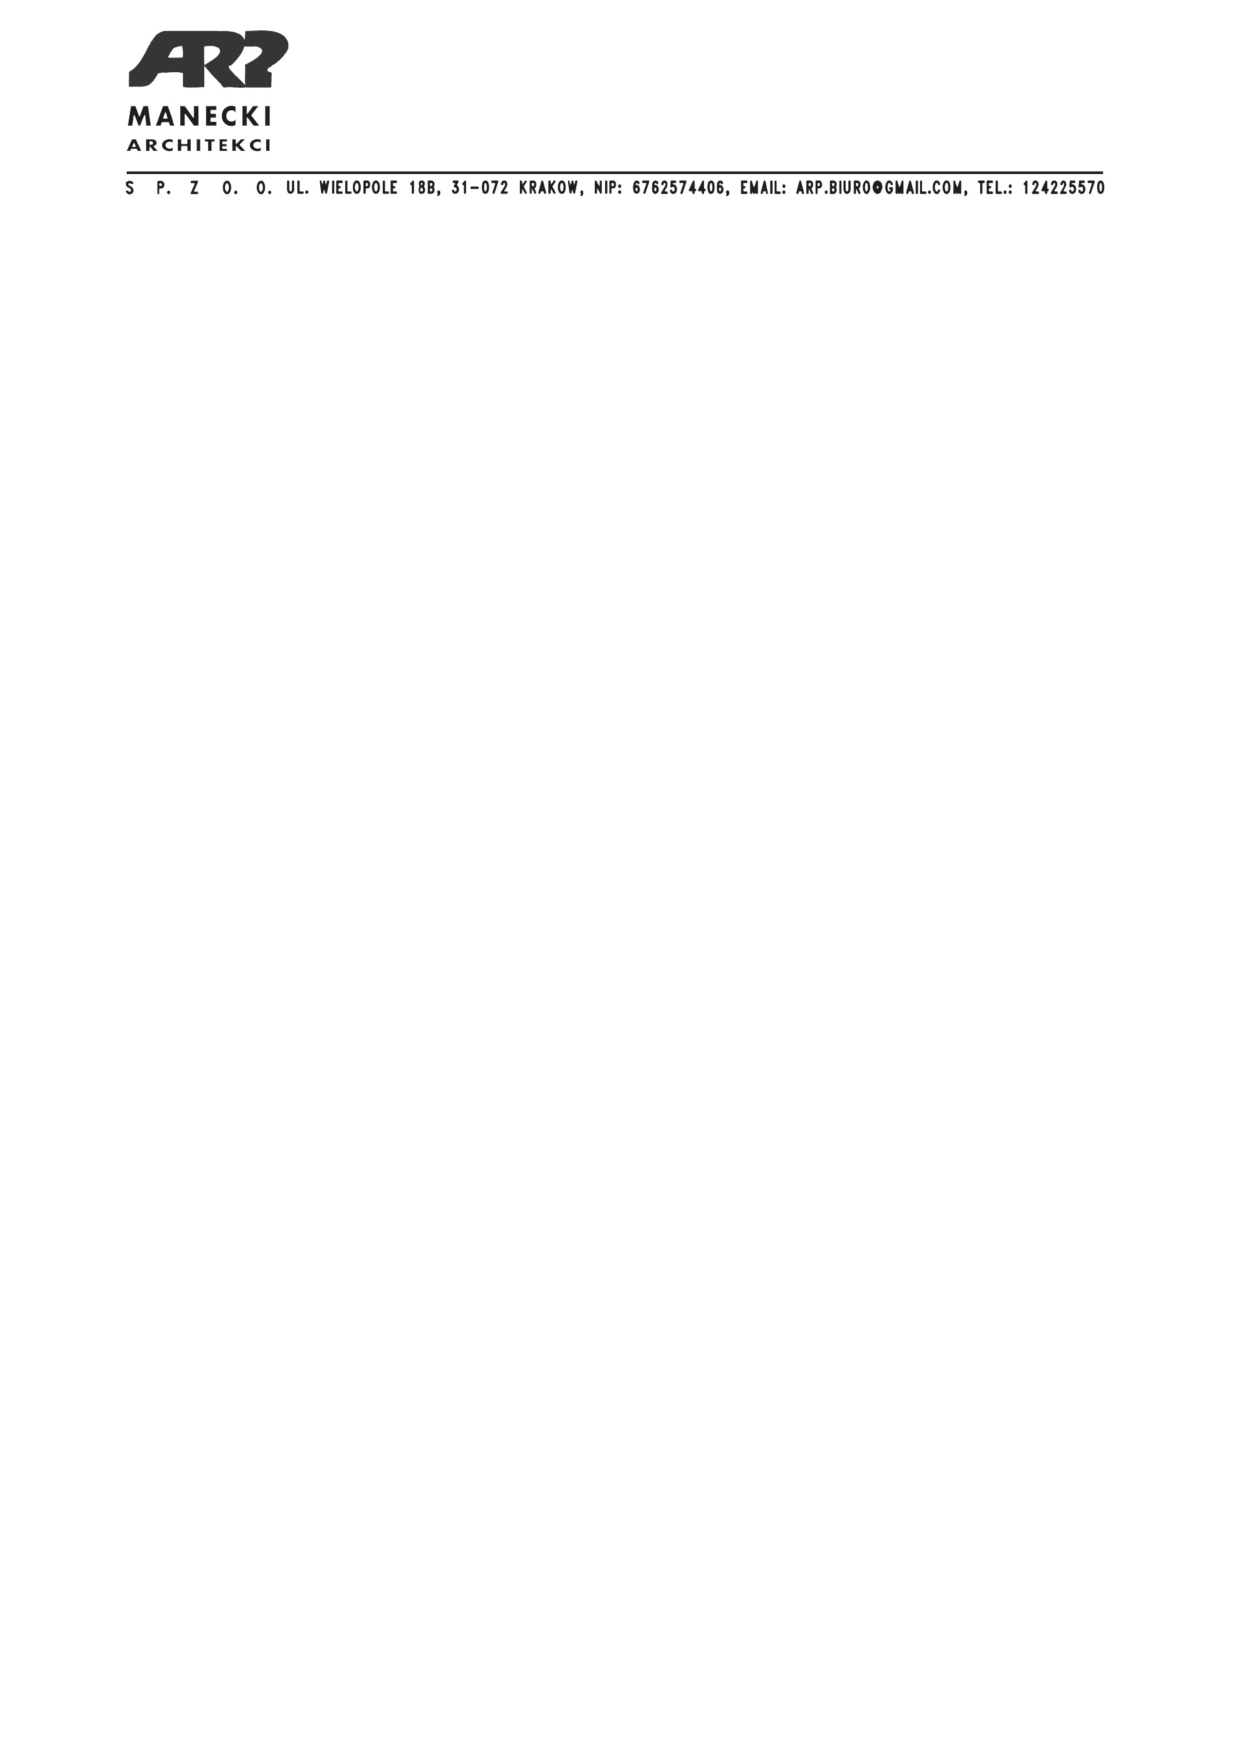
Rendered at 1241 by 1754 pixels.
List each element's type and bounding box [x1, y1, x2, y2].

table_header [118, 21, 1122, 207]
picture [123, 27, 1113, 202]
